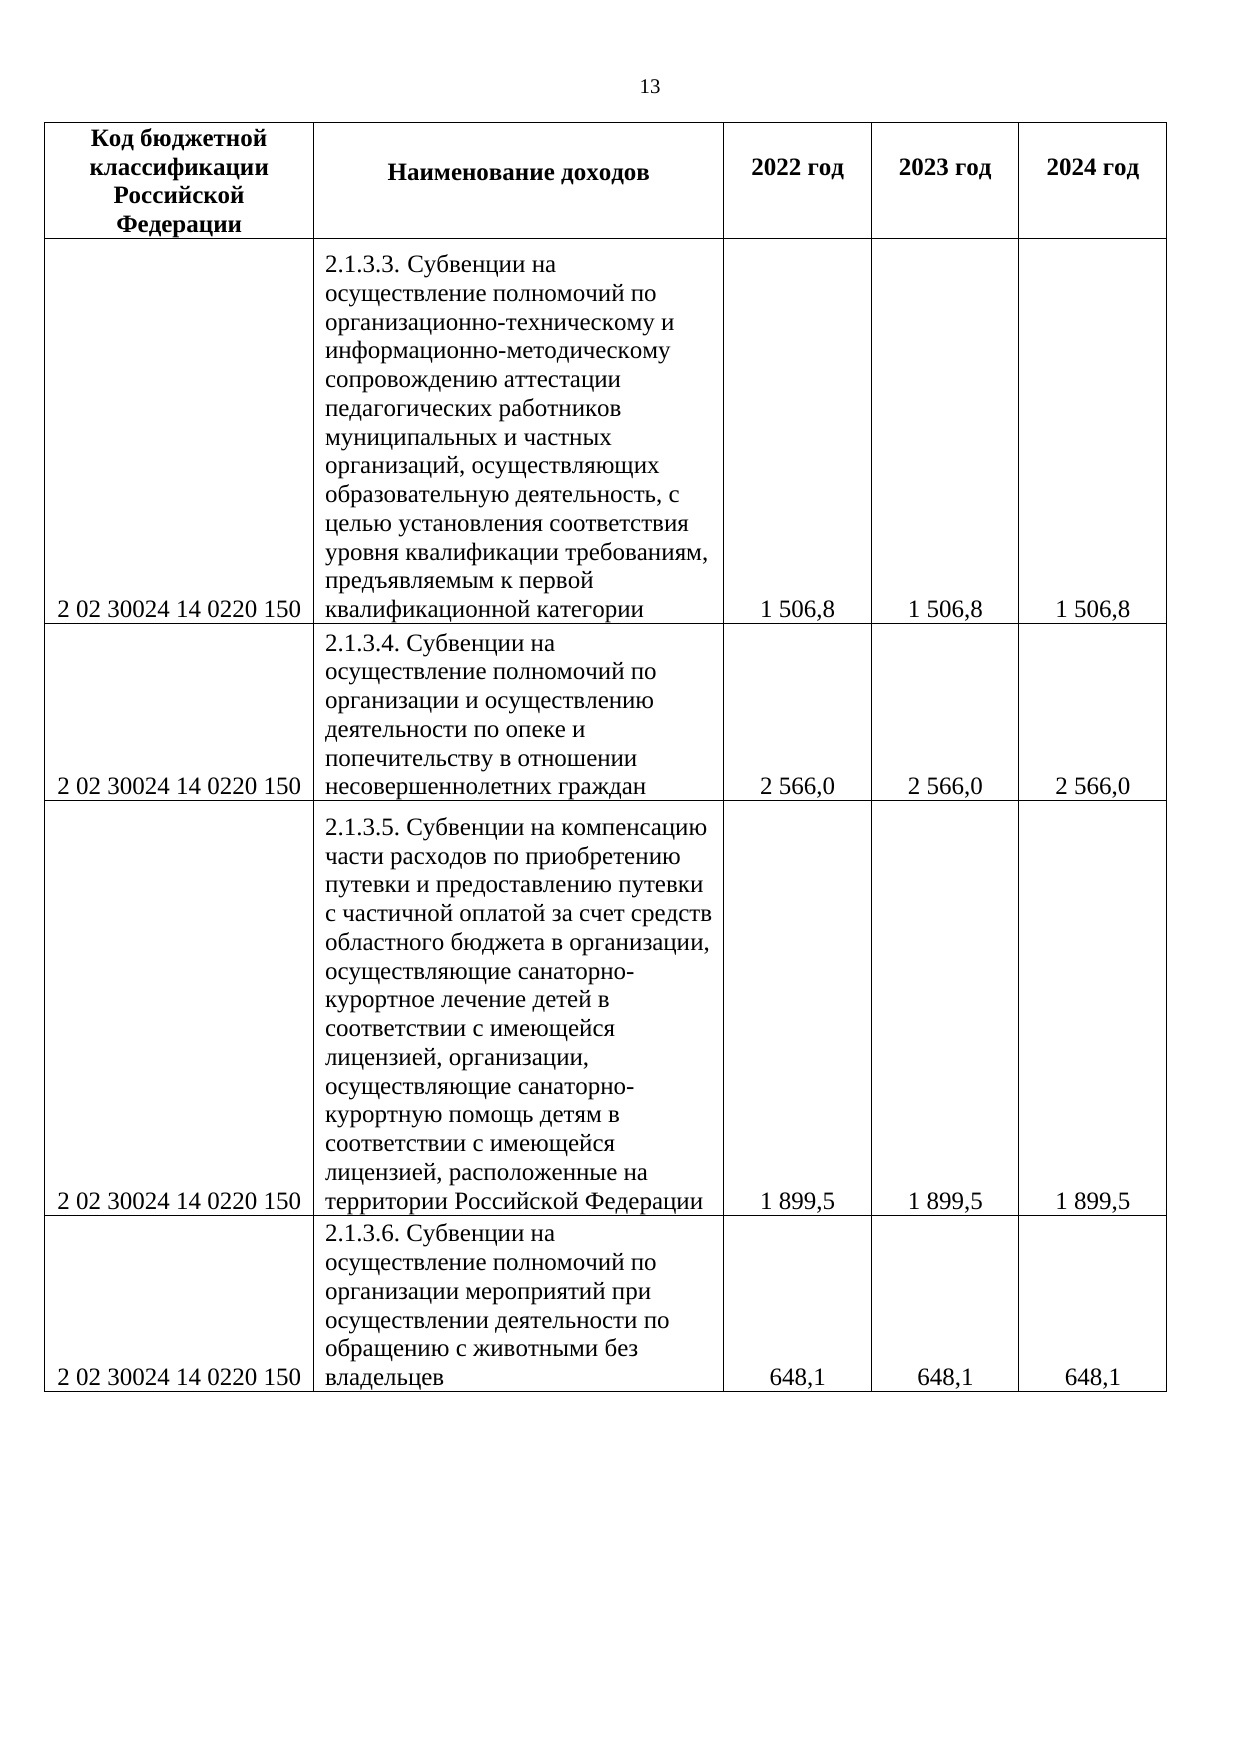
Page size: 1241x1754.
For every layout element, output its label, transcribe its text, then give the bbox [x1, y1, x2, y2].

table_cell 1 899,5 [1019, 801, 1166, 1214]
table_header Наименование доходов [314, 123, 723, 238]
table_cell 2.1.3.3. Субвенции на осуществление полномочий по организационно-техническому и информационно-методическому сопровождению аттестации педагогических работников муниципальных и частных организаций, осуществляющих образовательную деятельность, с целью установления соответствия уровня квалификации требованиям, предъявляемым к первой квалификационной категории [314, 239, 723, 623]
table_cell 2 566,0 [724, 624, 871, 800]
table_cell 1 899,5 [724, 801, 871, 1214]
table_cell 2.1.3.5. Субвенции на компенсацию части расходов по приобретению путевки и предоставлению путевки с частичной оплатой за счет средств областного бюджета в организации, осуществляющие санаторно-курортное лечение детей в соответствии с имеющейся лицензией, организации, осуществляющие санаторно-курортную помощь детям в соответствии с имеющейся лицензией, расположенные на территории Российской Федерации [314, 801, 723, 1214]
table_cell 2 02 30024 14 0220 150 [45, 624, 313, 800]
table_cell 1 506,8 [724, 239, 871, 623]
table_cell 2 02 30024 14 0220 150 [45, 239, 313, 623]
table_cell 1 506,8 [1019, 239, 1166, 623]
table_cell 2 566,0 [1019, 624, 1166, 800]
table_header 2023 год [872, 123, 1018, 238]
table_cell 648,1 [872, 1216, 1018, 1391]
table_cell 2.1.3.4. Субвенции на осуществление полномочий по организации и осуществлению деятельности по опеке и попечительству в отношении несовершеннолетних граждан [314, 624, 723, 800]
table_cell 2 02 30024 14 0220 150 [45, 1216, 313, 1391]
table_cell 2 02 30024 14 0220 150 [45, 801, 313, 1214]
table_cell 1 506,8 [872, 239, 1018, 623]
table_cell 648,1 [1019, 1216, 1166, 1391]
table_cell 2 566,0 [872, 624, 1018, 800]
table_header 2022 год [724, 123, 871, 238]
table_header Код бюджетной классификации Российской Федерации [45, 123, 313, 238]
table_cell 1 899,5 [872, 801, 1018, 1214]
table_cell 648,1 [724, 1216, 871, 1391]
table_cell 2.1.3.6. Субвенции на осуществление полномочий по организации мероприятий при осуществлении деятельности по обращению с животными без владельцев [314, 1216, 723, 1391]
table_header 2024 год [1019, 123, 1166, 238]
